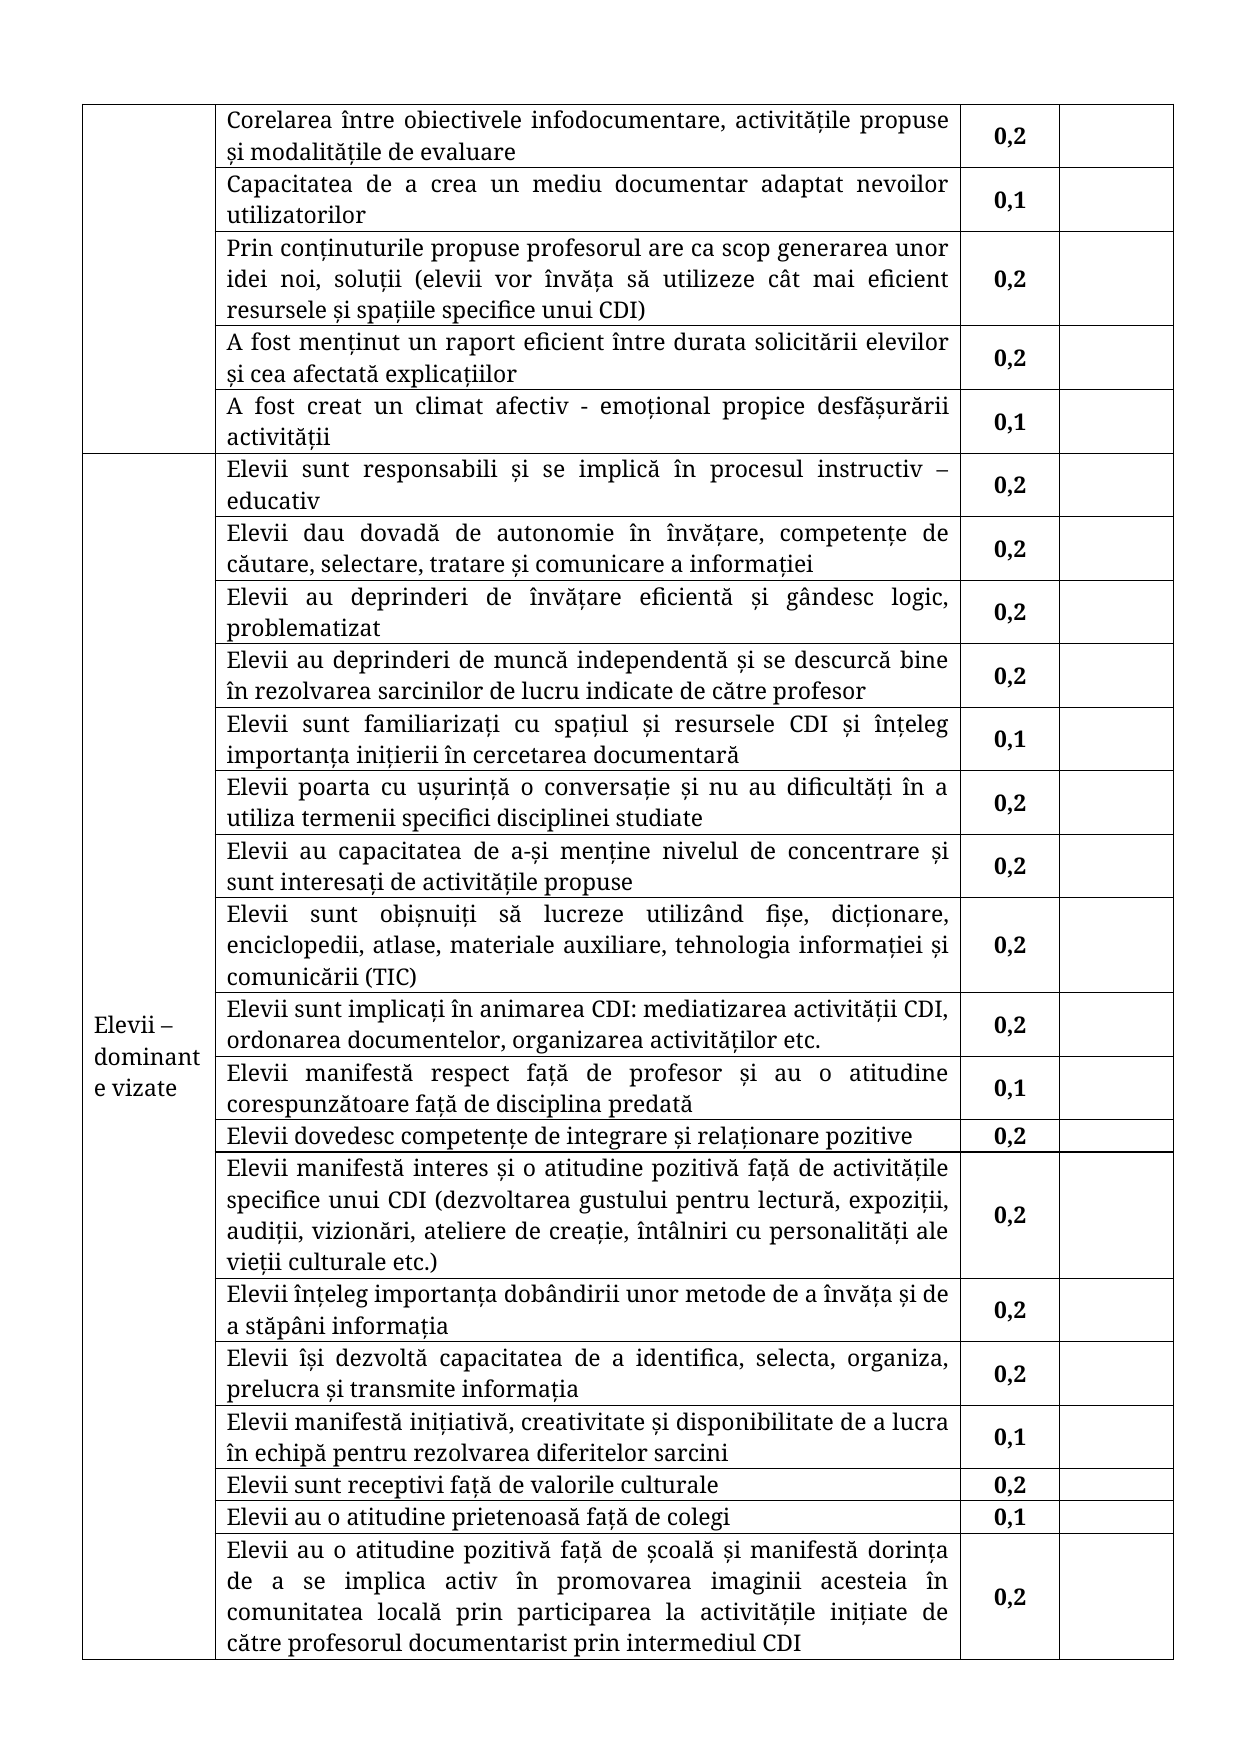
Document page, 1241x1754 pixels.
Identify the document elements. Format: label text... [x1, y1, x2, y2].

table_cell [1060, 1120, 1173, 1151]
table_cell 0,2 [961, 105, 1059, 167]
table_cell Elevii au deprinderi de învățare eficientă și gândesc logic, problematizat [216, 581, 960, 643]
table_cell 0,2 [961, 771, 1059, 834]
table_cell A fost menținut un raport eficient între durata solicitării elevilor și cea afectată explicațiilor [216, 326, 960, 389]
table_cell 0,2 [961, 1153, 1059, 1277]
table_cell A fost creat un climat afectiv - emoțional propice desfășurării activității [216, 390, 960, 452]
table_cell 0,2 [961, 835, 1059, 897]
table_cell 0,1 [961, 1057, 1059, 1119]
table_cell [1060, 835, 1173, 897]
table_cell Elevii manifestă interes și o atitudine pozitivă față de activitățile specifice unui CDI (dezvoltarea gustului pentru lectură, expoziții, audiții, vizionări, ateliere de creație, întâlniri cu personalități ale vieții culturale etc.) [216, 1153, 960, 1277]
table_cell [1060, 1153, 1173, 1277]
table_cell [1060, 644, 1173, 707]
table_cell Corelarea între obiectivele infodocumentare, activitățile propuse și modalitățile de evaluare [216, 105, 960, 167]
table_cell 0,2 [961, 1342, 1059, 1404]
table_cell 0,2 [961, 1279, 1059, 1341]
table_cell Prin conținuturile propuse profesorul are ca scop generarea unor idei noi, soluții (elevii vor învăța să utilizeze cât mai eficient resursele și spațiile specifice unui CDI) [216, 232, 960, 325]
table_cell [1060, 1469, 1173, 1500]
table_cell [1060, 708, 1173, 770]
table_cell [1060, 1342, 1173, 1404]
table_cell Elevii manifestă respect față de profesor și au o atitudine corespunzătoare față de disciplina predată [216, 1057, 960, 1119]
table_cell 0,2 [961, 1534, 1059, 1659]
table_cell 0,1 [961, 390, 1059, 452]
table_cell 0,2 [961, 454, 1059, 516]
table_cell Elevii sunt responsabili și se implică în procesul instructiv – educativ [216, 454, 960, 516]
table_cell 0,1 [961, 168, 1059, 231]
table_cell [1060, 168, 1173, 231]
table_cell [1060, 232, 1173, 325]
table_cell 0,2 [961, 644, 1059, 707]
table_cell [1060, 517, 1173, 579]
table_cell Elevii sunt familiarizați cu spațiul și resursele CDI și înțeleg importanța inițierii în cercetarea documentară [216, 708, 960, 770]
table_cell 0,2 [961, 898, 1059, 992]
table_cell [1060, 1501, 1173, 1533]
table_cell Elevii au deprinderi de muncă independentă și se descurcă bine în rezolvarea sarcinilor de lucru indicate de către profesor [216, 644, 960, 707]
table_cell [1060, 1406, 1173, 1468]
table_cell 0,2 [961, 993, 1059, 1056]
table_cell 0,2 [961, 517, 1059, 579]
table_cell Elevii sunt obișnuiți să lucreze utilizând fișe, dicționare, enciclopedii, atlase, materiale auxiliare, tehnologia informației și comunicării (TIC) [216, 898, 960, 992]
table_cell [1060, 581, 1173, 643]
table_cell [1060, 326, 1173, 389]
table_cell 0,2 [961, 1120, 1059, 1151]
table_cell Elevii poarta cu ușurință o conversație și nu au dificultăți în a utiliza termenii specifici disciplinei studiate [216, 771, 960, 834]
table_cell Elevii au o atitudine prietenoasă față de colegi [216, 1501, 960, 1533]
table_cell Elevii își dezvoltă capacitatea de a identifica, selecta, organiza, prelucra și transmite informația [216, 1342, 960, 1404]
table_cell Elevii înțeleg importanța dobândirii unor metode de a învăța și de a stăpâni informația [216, 1279, 960, 1341]
table_cell Elevii manifestă inițiativă, creativitate și disponibilitate de a lucra în echipă pentru rezolvarea diferitelor sarcini [216, 1406, 960, 1468]
table_cell 0,2 [961, 1469, 1059, 1500]
table_cell [1060, 390, 1173, 452]
table_cell [1060, 454, 1173, 516]
table_cell Elevii au o atitudine pozitivă față de școală și manifestă dorința de a se implica activ în promovarea imaginii acesteia în comunitatea locală prin participarea la activitățile inițiate de către profesorul documentarist prin intermediul CDI [216, 1534, 960, 1659]
table_cell [1060, 1534, 1173, 1659]
table_cell Elevii au capacitatea de a-și menține nivelul de concentrare și sunt interesați de activitățile propuse [216, 835, 960, 897]
table_cell [1060, 105, 1173, 167]
table_cell 0,2 [961, 581, 1059, 643]
table_cell [1060, 993, 1173, 1056]
table_cell 0,2 [961, 326, 1059, 389]
table_cell [1060, 1279, 1173, 1341]
table_cell Elevii sunt implicați în animarea CDI: mediatizarea activității CDI, ordonarea documentelor, organizarea activităților etc. [216, 993, 960, 1056]
table_cell 0,2 [961, 232, 1059, 325]
table_cell 0,1 [961, 1501, 1059, 1533]
table_cell Elevii dau dovadă de autonomie în învățare, competențe de căutare, selectare, tratare și comunicare a informației [216, 517, 960, 579]
table_cell Capacitatea de a crea un mediu documentar adaptat nevoilor utilizatorilor [216, 168, 960, 231]
table_cell [1060, 1057, 1173, 1119]
table_cell 0,1 [961, 708, 1059, 770]
table_cell Elevii – dominante vizate [83, 454, 215, 1659]
table_cell [1060, 771, 1173, 834]
table_cell [1060, 898, 1173, 992]
table_cell 0,1 [961, 1406, 1059, 1468]
table_cell Elevii dovedesc competențe de integrare și relaționare pozitive [216, 1120, 960, 1151]
table_cell Elevii sunt receptivi față de valorile culturale [216, 1469, 960, 1500]
